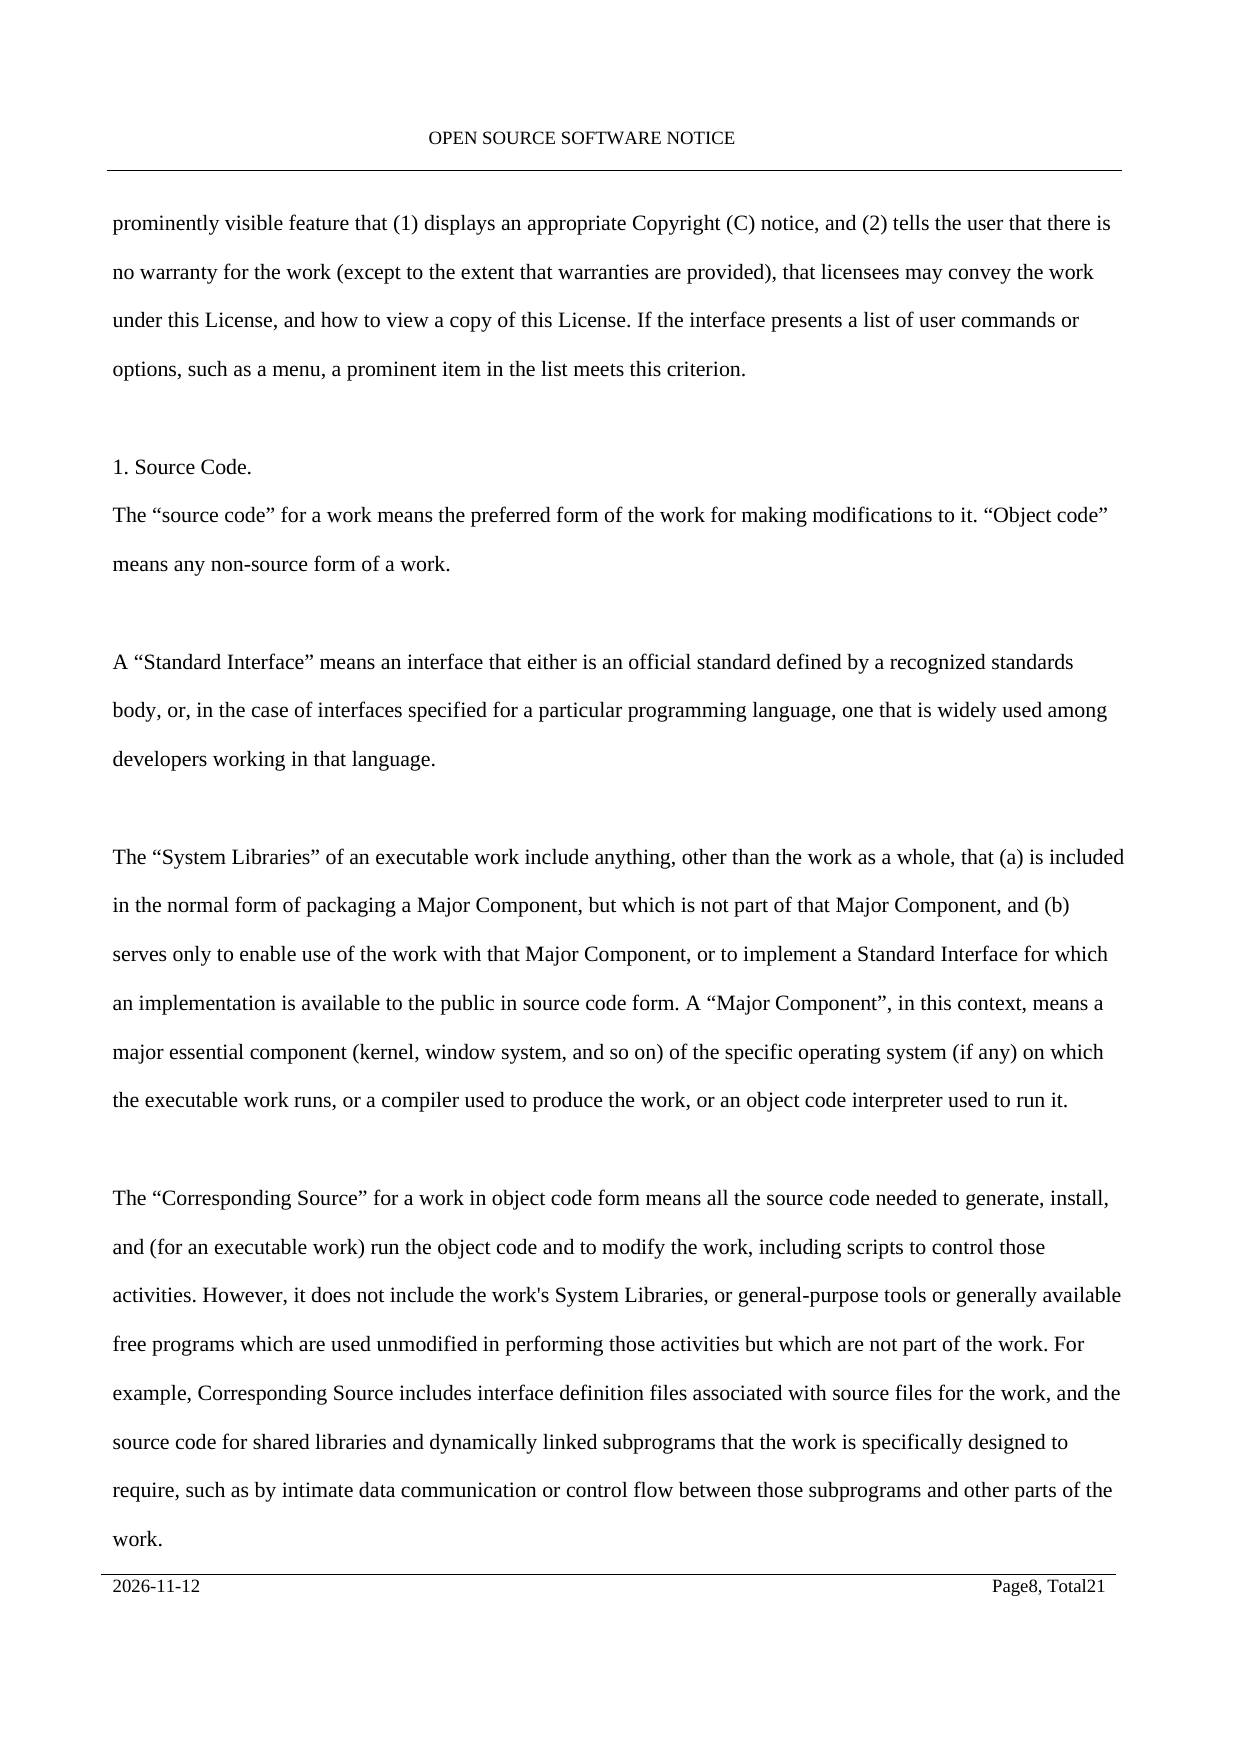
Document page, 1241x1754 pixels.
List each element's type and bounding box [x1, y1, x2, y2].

text [112, 206, 1128, 1555]
